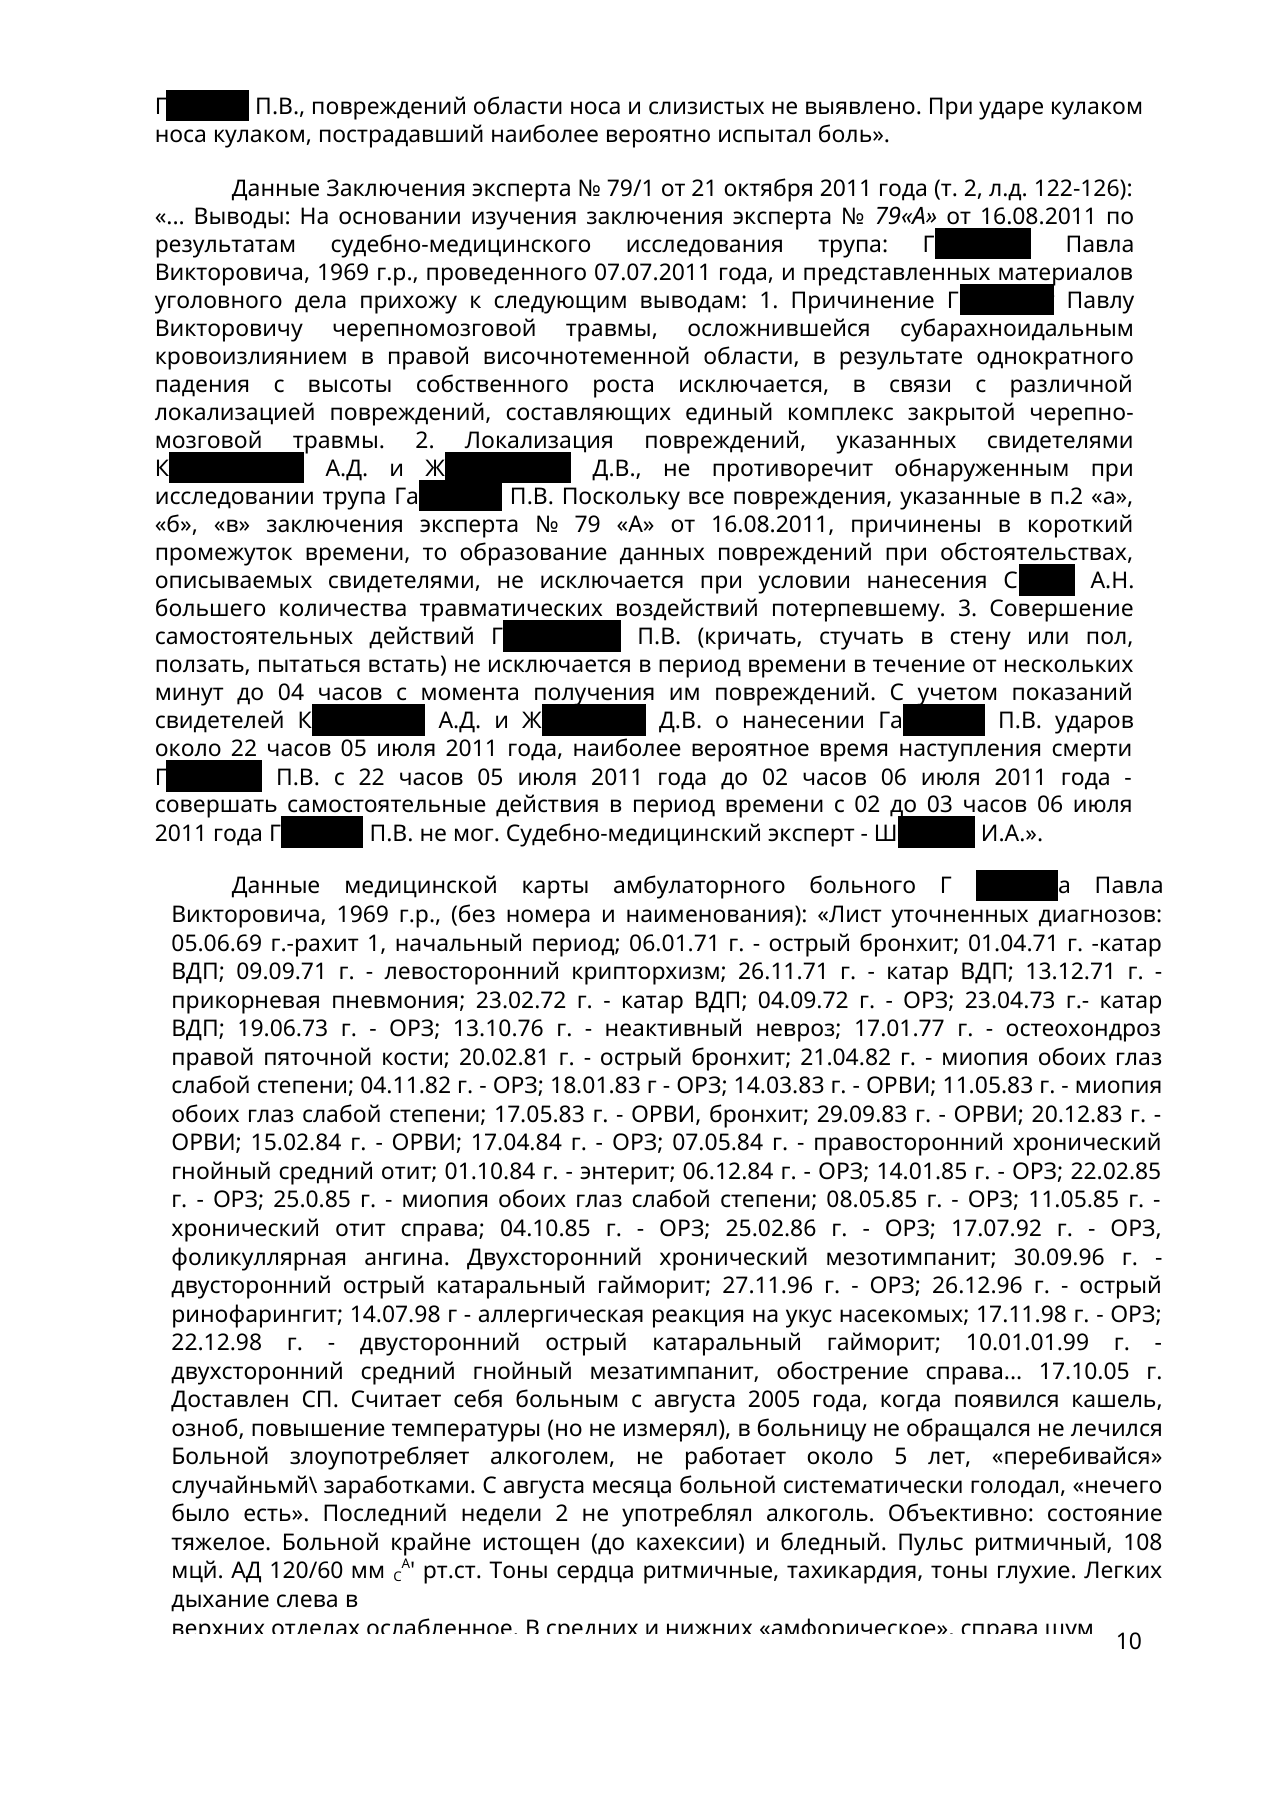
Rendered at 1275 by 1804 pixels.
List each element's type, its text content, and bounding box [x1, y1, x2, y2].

text Данные Заключения эксперта № 79/1 от 21 октября 2011 года (т. 2, л.д. 122-126): «... Выводы: На основании изучения заключения эксперта № 79«А» от 16.08.2011 по результатам судебно-медицинского исследования трупа: Гапонова Павла Викторовича, 1969 г.р., проведенного 07.07.2011 года, и представленных материалов уголовного дела прихожу к следующим выводам: 1. Причинение Гапонову Павлу Викторовичу черепномозговой травмы, осложнившейся субарахноидальным кровоизлиянием в правой височнотеменной области, в результате однократного падения с высоты собственного роста исключается, в связи с различной локализацией повреждений, составляющих единый комплекс закрытой черепно-мозговой травмы. 2. Локализация повреждений, указанных свидетелями Коржавиным А.Д. и Журавлевым Д.В., не противоречит обнаруженным при исследовании трупа Гапонова П.В. Поскольку все повреждения, указанные в п.2 «а», «б», «в» заключения эксперта № 79 «А» от 16.08.2011, причинены в короткий промежуток времени, то образование данных повреждений при обстоятельствах, описываемых свидетелями, не исключается при условии нанесения Седых А.Н. большего количества травматических воздействий потерпевшему. 3. Совершение самостоятельных действий Гапоновым П.В. (кричать, стучать в стену или пол, ползать, пытаться встать) не исключается в период времени в течение от нескольких минут до 04 часов с момента получения им повреждений. С учетом показаний свидетелей Коржавина А.Д. и Журавлева Д.В. о нанесении Гапонову П.В. ударов около 22 часов 05 июля 2011 года, наиболее вероятное время наступления смерти Гапонова П.В. с 22 часов 05 июля 2011 года до 02 часов 06 июля 2011 года - совершать самостоятельные действия в период времени с 02 до 03 часов 06 июля 2011 года Гапонов П.В. не мог. Судебно-медицинский эксперт - Шишкин И.А.». [154, 174, 1134, 847]
text верхних отделах ослабленное. В средних и нижних «амфорическое», справа шум трения [171, 1613, 1163, 1633]
text Гапонов П.В., повреждений области носа и слизистых не выявлено. При ударе кулаком носа кулаком, пострадавший наиболее вероятно испытал боль». [154, 92, 1163, 149]
text Данные медицинской карты амбулаторного больного Г алонова Павла Викторовича, 1969 г.р., (без номера и наименования): «Лист уточненных диагнозов: 05.06.69 г.-рахит 1, начальный период; 06.01.71 г. - острый бронхит; 01.04.71 г. -катар ВДП; 09.09.71 г. - левосторонний крипторхизм; 26.11.71 г. - катар ВДП; 13.12.71 г. - прикорневая пневмония; 23.02.72 г. - катар ВДП; 04.09.72 г. - ОРЗ; 23.04.73 г.- катар ВДП; 19.06.73 г. - ОРЗ; 13.10.76 г. - неактивный невроз; 17.01.77 г. - остеохондроз правой пяточной кости; 20.02.81 г. - острый бронхит; 21.04.82 г. - миопия обоих глаз слабой степени; 04.11.82 г. - ОРЗ; 18.01.83 г - ОРЗ; 14.03.83 г. - ОРВИ; 11.05.83 г. - миопия обоих глаз слабой степени; 17.05.83 г. - ОРВИ, бронхит; 29.09.83 г. - ОРВИ; 20.12.83 г. - ОРВИ; 15.02.84 г. - ОРВИ; 17.04.84 г. - ОРЗ; 07.05.84 г. - правосторонний хронический гнойный средний отит; 01.10.84 г. - энтерит; 06.12.84 г. - ОРЗ; 14.01.85 г. - ОРЗ; 22.02.85 г. - ОРЗ; 25.0.85 г. - миопия обоих глаз слабой степени; 08.05.85 г. - ОРЗ; 11.05.85 г. - хронический отит справа; 04.10.85 г. - ОРЗ; 25.02.86 г. - ОРЗ; 17.07.92 г. - ОРЗ, фоликуллярная ангина. Двухсторонний хронический мезотимпанит; 30.09.96 г. - двусторонний острый катаральный гайморит; 27.11.96 г. - ОРЗ; 26.12.96 г. - острый ринофарингит; 14.07.98 г - аллергическая реакция на укус насекомых; 17.11.98 г. - ОРЗ; 22.12.98 г. - двусторонний острый катаральный гайморит; 10.01.01.99 г. - двухсторонний средний гнойный мезатимпанит, обострение справа... 17.10.05 г. Доставлен СП. Считает себя больным с августа 2005 года, когда появился кашель, озноб, повышение температуры (но не измерял), в больницу не обращался не лечился Больной злоупотребляет алкоголем, не работает около 5 лет, «перебивайся» случайньмй\ заработками. С августа месяца больной систематически голодал, «нечего было есть». Последний недели 2 не употреблял алкоголь. Объективно: состояние тяжелое. Больной крайне истощен (до кахексии) и бледный. Пульс ритмичный, 108 мцй. АД 120/60 мм СА' рт.ст. Тоны сердца ритмичные, тахикардия, тоны глухие. Легких дыхание слева в [171, 871, 1163, 1613]
text 10 [1116, 1631, 1142, 1654]
